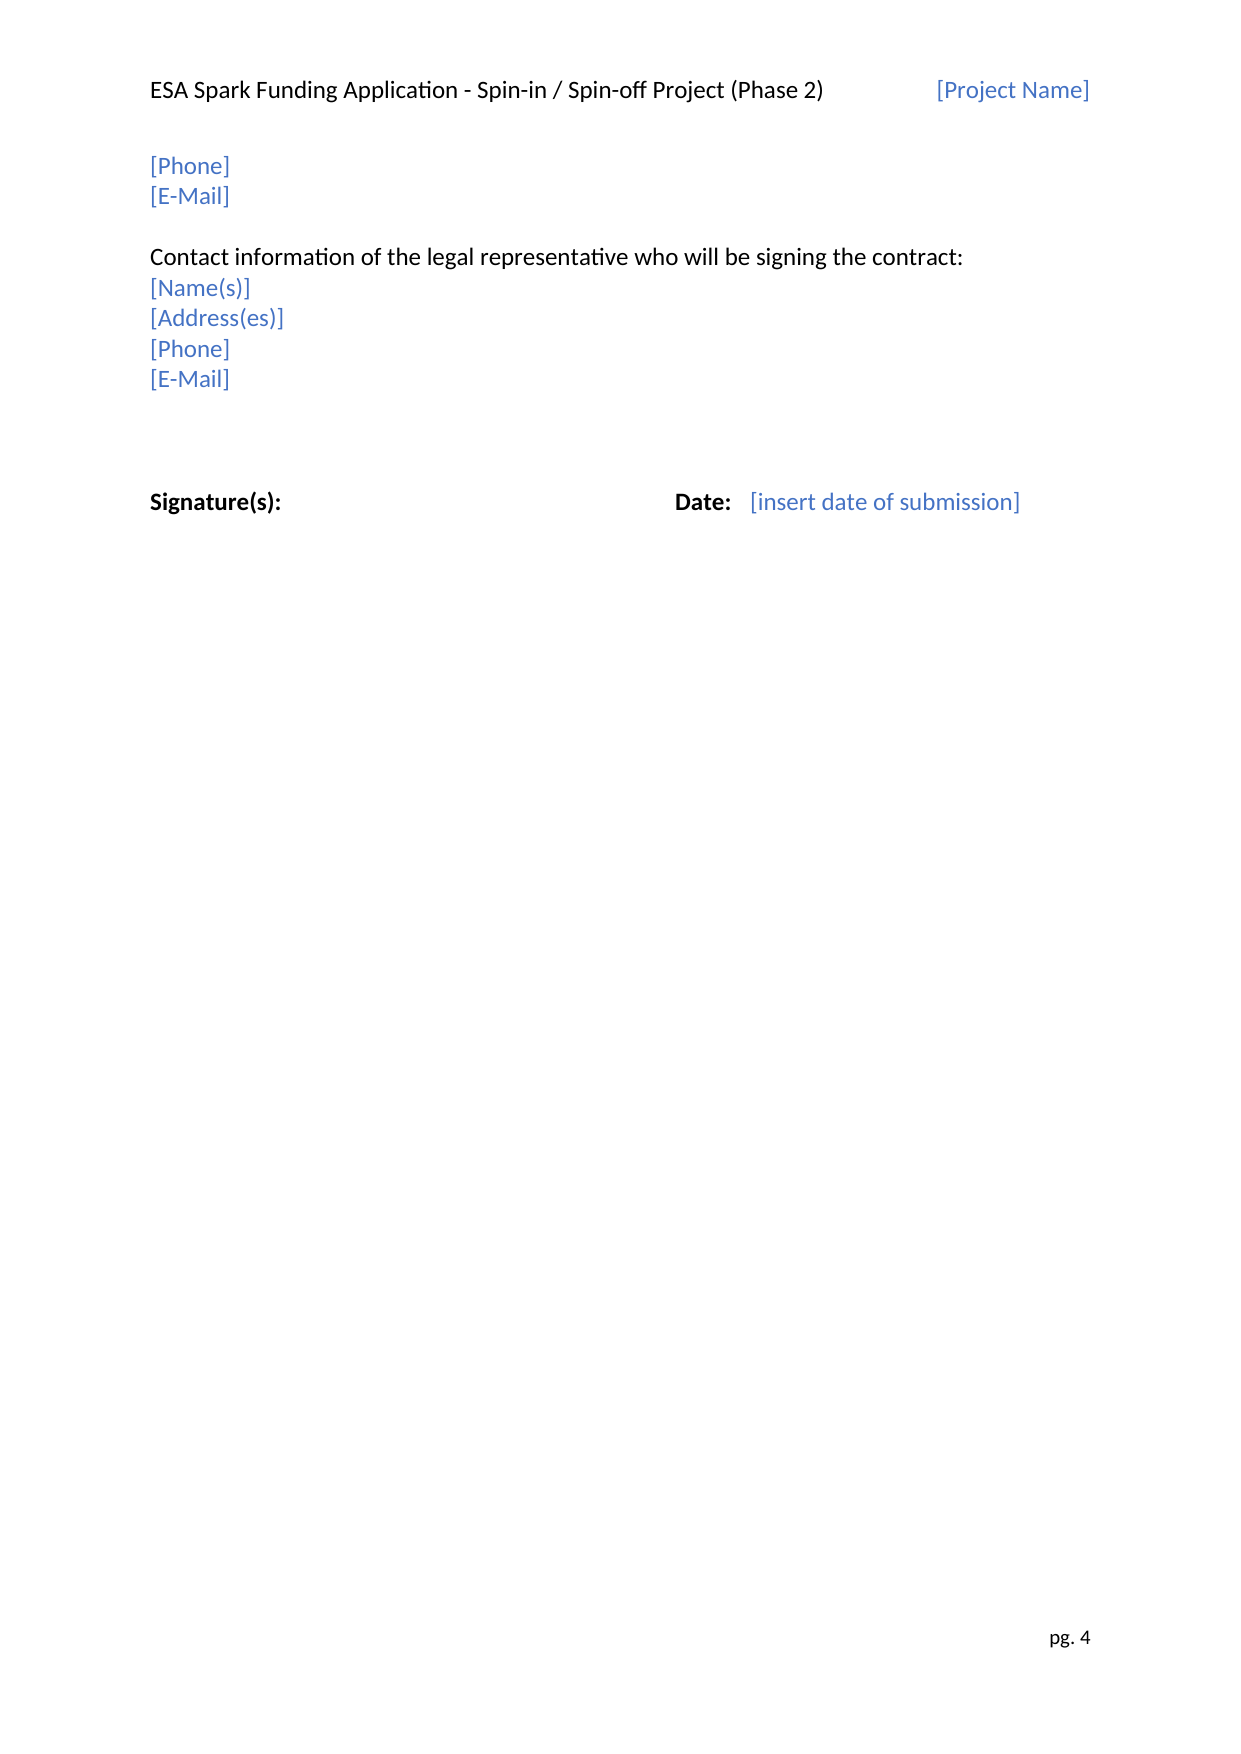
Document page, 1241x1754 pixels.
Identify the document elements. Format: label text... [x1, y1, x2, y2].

text [Phone] [150, 150, 1090, 181]
text [Phone] [150, 333, 1090, 364]
text Signature(s): Date: [insert date of submission] [150, 486, 1090, 516]
text [Name(s)] [150, 272, 1090, 303]
text [E-Mail] [150, 364, 1090, 394]
text [E-Mail] [150, 181, 1090, 211]
text [Address(es)] [150, 303, 1090, 333]
text Contact information of the legal representative who will be signing the contract: [150, 242, 1090, 272]
